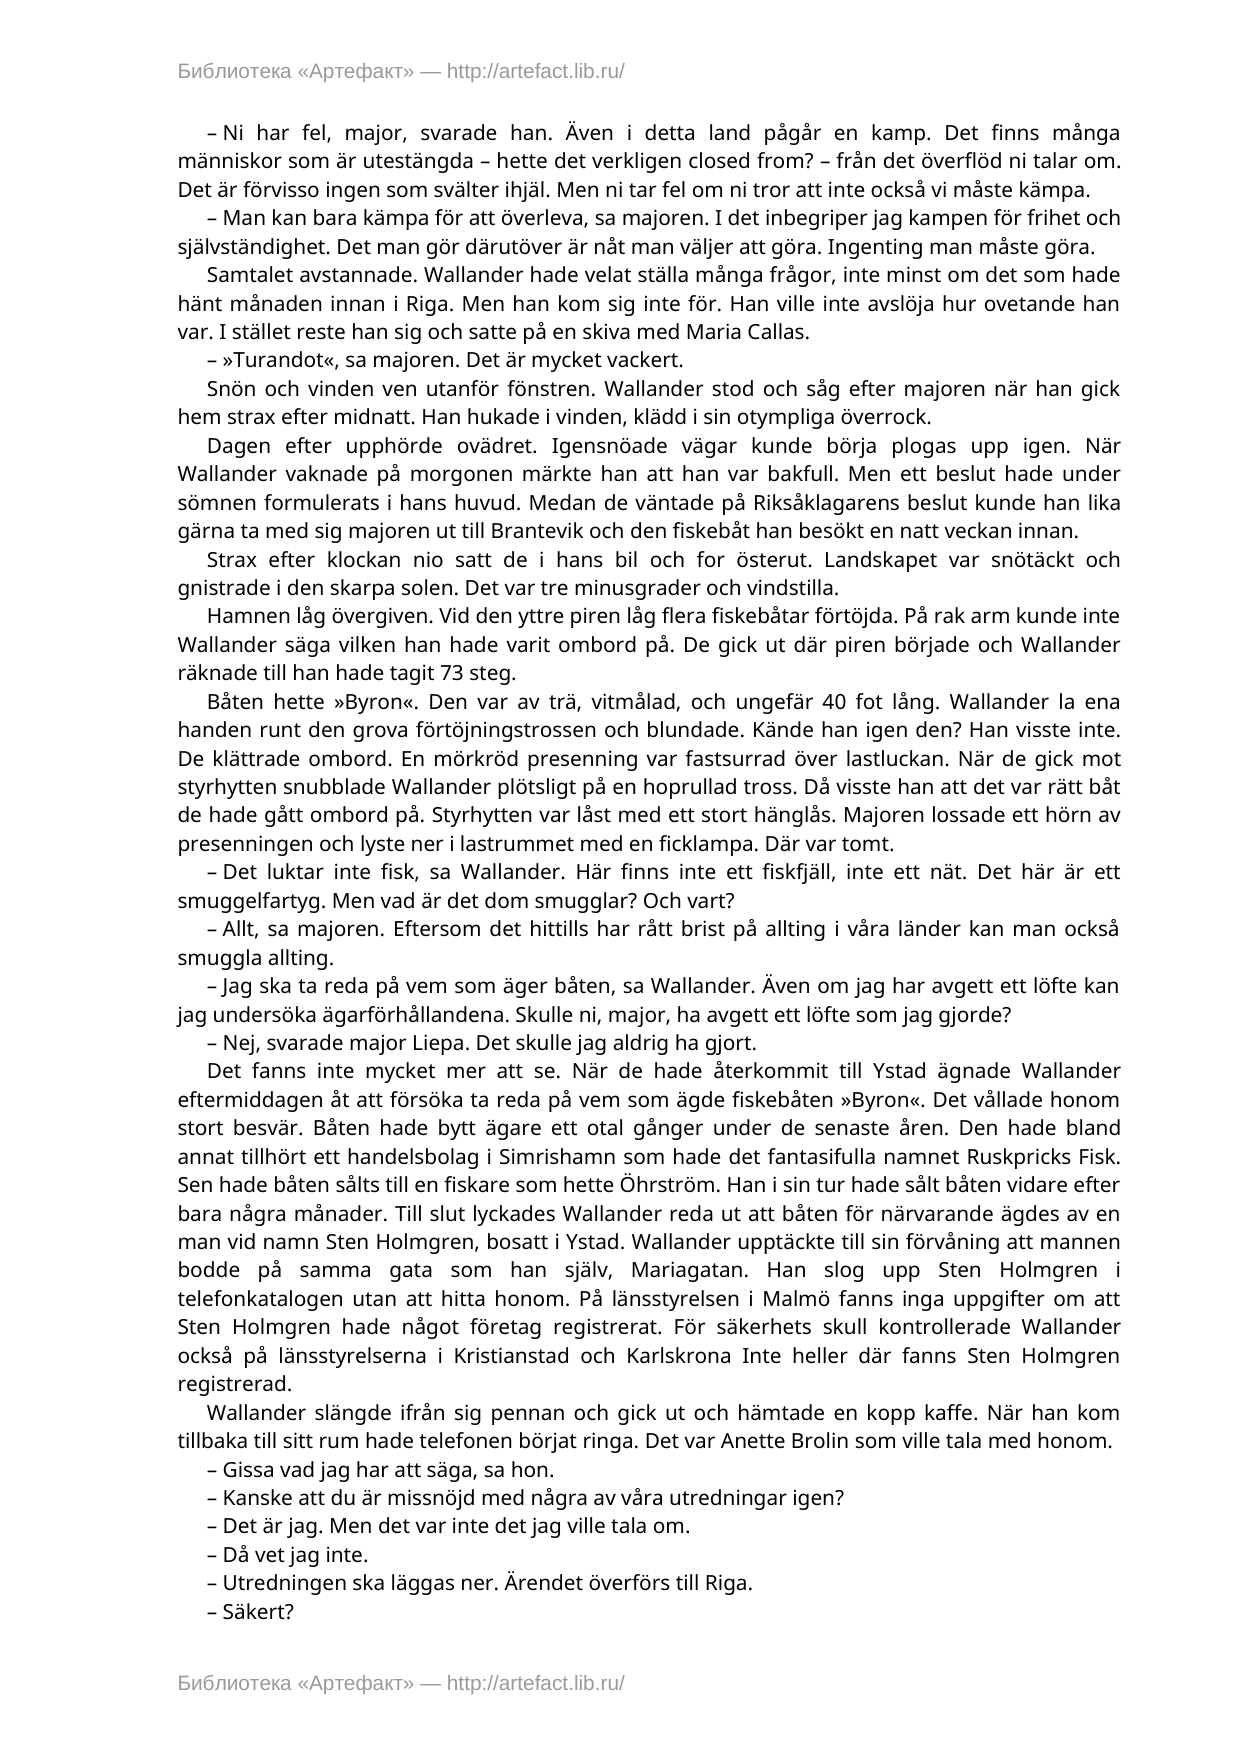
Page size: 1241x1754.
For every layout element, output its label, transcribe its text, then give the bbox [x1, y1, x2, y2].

text – Man kan bara kämpa för att överleva, sa majoren. I det inbegriper jag kampen för frihet och självständighet. Det man gör därutöver är nåt man väljer att göra. Ingenting man måste göra. [177, 203, 1122, 260]
text Hamnen låg övergiven. Vid den yttre piren låg flera fiskebåtar förtöjda. På rak arm kunde inte Wallander säga vilken han hade varit ombord på. De gick ut där piren började och Wallander räknade till han hade tagit 73 steg. [177, 602, 1122, 687]
text – Det är jag. Men det var inte det jag ville tala om. [177, 1512, 1122, 1540]
text – Då vet jag inte. [177, 1540, 1122, 1568]
text Snön och vinden ven utanför fönstren. Wallander stod och såg efter majoren när han gick hem strax efter midnatt. Han hukade i vinden, klädd i sin otympliga överrock. [177, 374, 1122, 431]
text – Gissa vad jag har att säga, sa hon. [177, 1455, 1122, 1483]
text Dagen efter upphörde ovädret. Igensnöade vägar kunde börja plogas upp igen. När Wallander vaknade på morgonen märkte han att han var bakfull. Men ett beslut hade under sömnen formulerats i hans huvud. Medan de väntade på Riksåklagarens beslut kunde han lika gärna ta med sig majoren ut till Brantevik och den fiskebåt han besökt en natt veckan innan. [177, 431, 1122, 545]
text – Ni har fel, major, svarade han. Även i detta land pågår en kamp. Det finns många människor som är utestängda – hette det verkligen closed from? – från det överflöd ni talar om. Det är förvisso ingen som svälter ihjäl. Men ni tar fel om ni tror att inte också vi måste kämpa. [177, 118, 1122, 203]
text – Allt, sa majoren. Eftersom det hittills har rått brist på allting i våra länder kan man också smuggla allting. [177, 914, 1122, 971]
text Båten hette »Byron«. Den var av trä, vitmålad, och ungefär 40 fot lång. Wallander la ena handen runt den grova förtöjningstrossen och blundade. Kände han igen den? Han visste inte. De klättrade ombord. En mörkröd presenning var fastsurrad över lastluckan. När de gick mot styrhytten snubblade Wallander plötsligt på en hoprullad tross. Då visste han att det var rätt båt de hade gått ombord på. Styrhytten var låst med ett stort hänglås. Majoren lossade ett hörn av presenningen och lyste ner i lastrummet med en ficklampa. Där var tomt. [177, 687, 1122, 857]
text – Nej, svarade major Liepa. Det skulle jag aldrig ha gjort. [177, 1028, 1122, 1057]
text – Jag ska ta reda på vem som äger båten, sa Wallander. Även om jag har avgett ett löfte kan jag undersöka ägarförhållandena. Skulle ni, major, ha avgett ett löfte som jag gjorde? [177, 971, 1122, 1028]
text – Säkert? [177, 1597, 1122, 1625]
text – »Turandot«, sa majoren. Det är mycket vackert. [177, 346, 1122, 374]
text Det fanns inte mycket mer att se. När de hade återkommit till Ystad ägnade Wallander eftermiddagen åt att försöka ta reda på vem som ägde fiskebåten »Byron«. Det vållade honom stort besvär. Båten hade bytt ägare ett otal gånger under de senaste åren. Den hade bland annat tillhört ett handelsbolag i Simrishamn som hade det fantasifulla namnet Ruskpricks Fisk. Sen hade båten sålts till en fiskare som hette Öhrström. Han i sin tur hade sålt båten vidare efter bara några månader. Till slut lyckades Wallander reda ut att båten för närvarande ägdes av en man vid namn Sten Holmgren, bosatt i Ystad. Wallander upptäckte till sin förvåning att mannen bodde på samma gata som han själv, Mariagatan. Han slog upp Sten Holmgren i telefonkatalogen utan att hitta honom. På länsstyrelsen i Malmö fanns inga uppgifter om att Sten Holmgren hade något företag registrerat. För säkerhets skull kontrollerade Wallander också på länsstyrelserna i Kristianstad och Karlskrona Inte heller där fanns Sten Holmgren registrerad. [177, 1057, 1122, 1398]
text Samtalet avstannade. Wallander hade velat ställa många frågor, inte minst om det som hade hänt månaden innan i Riga. Men han kom sig inte för. Han ville inte avslöja hur ovetande han var. I stället reste han sig och satte på en skiva med Maria Callas. [177, 260, 1122, 346]
text – Det luktar inte fisk, sa Wallander. Här finns inte ett fiskfjäll, inte ett nät. Det här är ett smuggelfartyg. Men vad är det dom smugglar? Och vart? [177, 857, 1122, 914]
text Wallander slängde ifrån sig pennan och gick ut och hämtade en kopp kaffe. När han kom tillbaka till sitt rum hade telefonen börjat ringa. Det var Anette Brolin som ville tala med honom. [177, 1398, 1122, 1455]
text Strax efter klockan nio satt de i hans bil och for österut. Landskapet var snötäckt och gnistrade i den skarpa solen. Det var tre minusgrader och vindstilla. [177, 545, 1122, 602]
text – Utredningen ska läggas ner. Ärendet överförs till Riga. [177, 1568, 1122, 1597]
text – Kanske att du är missnöjd med några av våra utredningar igen? [177, 1483, 1122, 1512]
